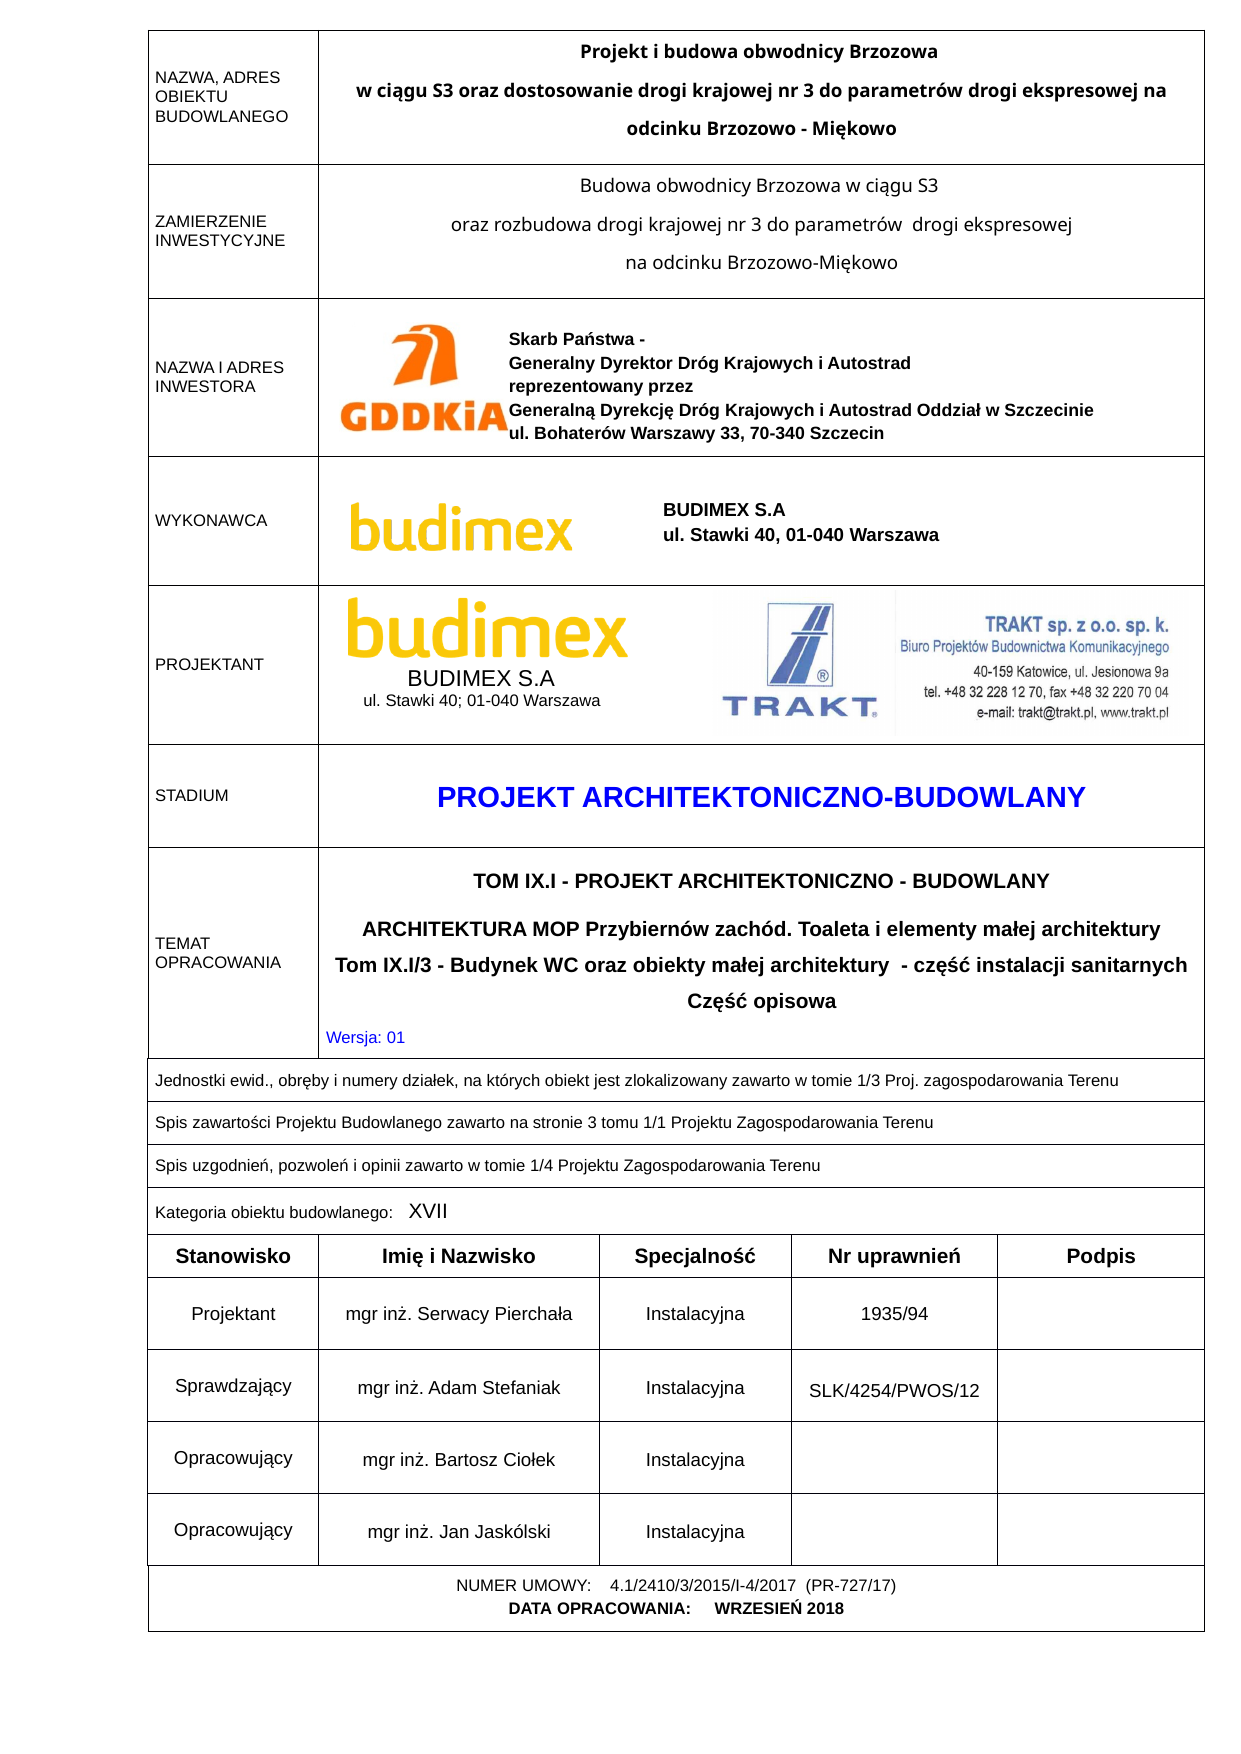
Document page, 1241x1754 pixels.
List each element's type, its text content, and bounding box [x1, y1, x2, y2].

table_cell Skarb Państwa - Generalny Dyrektor Dróg Krajowych i Autostrad reprezentowany przez Generalną Dyrekcję Dróg Krajowych i Autostrad Oddział w Szczecinie ul. Bohaterów Warszawy 33, 70-340 Szczecin [319, 299, 1204, 456]
table_cell Kategoria obiektu budowlanego: XVII [148, 1188, 1204, 1234]
picture [351, 502, 573, 551]
table_cell NAZWA I ADRES INWESTORA [149, 299, 318, 456]
table_cell NUMER UMOWY: 4.1/2410/3/2015/I-4/2017 (PR-727/17) DATA OPRACOWANIA: WRZESIEŃ 2018 [149, 1566, 1204, 1631]
table_header NAZWA, ADRES OBIEKTU BUDOWLANEGO [149, 31, 318, 164]
table_cell Budowa obwodnicy Brzozowa w ciągu S3 oraz rozbudowa drogi krajowej nr 3 do parametrów drogi ekspresowej na odcinku Brzozowo-Miękowo [319, 165, 1204, 298]
table_header Projekt i budowa obwodnicy Brzozowa w ciągu S3 oraz dostosowanie drogi krajowej nr 3 do parametrów drogi ekspresowej na odcinku Brzozowo - Miękowo [319, 31, 1204, 164]
table_cell 1935/94 [792, 1278, 997, 1349]
table_cell mgr inż. Jan Jaskólski [319, 1494, 599, 1565]
table_cell mgr inż. Bartosz Ciołek [319, 1422, 599, 1493]
table_cell WYKONAWCA [149, 457, 318, 585]
table_cell mgr inż. Adam Stefaniak [319, 1350, 599, 1421]
table_cell Instalacyjna [600, 1422, 791, 1493]
table_cell Opracowujący [148, 1422, 318, 1493]
picture [339, 322, 509, 434]
table_cell Specjalność [600, 1235, 791, 1277]
table_cell BUDIMEX S.A ul. Stawki 40; 01-040 Warszawa [319, 586, 1204, 744]
table_cell ZAMIERZENIE INWESTYCYJNE [149, 165, 318, 298]
table_cell BUDIMEX S.A ul. Stawki 40, 01-040 Warszawa [319, 457, 1204, 585]
table_cell Imię i Nazwisko [319, 1235, 599, 1277]
table_cell STADIUM [149, 745, 318, 847]
table_cell [998, 1494, 1204, 1565]
table_cell [792, 1494, 997, 1565]
table_cell Sprawdzający [148, 1350, 318, 1421]
table_cell [998, 1350, 1204, 1421]
table_cell Nr uprawnień [792, 1235, 997, 1277]
table_cell PROJEKT ARCHITEKTONICZNO-BUDOWLANY [319, 745, 1204, 847]
picture [346, 593, 634, 665]
table_cell Podpis [998, 1235, 1204, 1277]
table_cell [998, 1422, 1204, 1493]
table_cell Projektant [148, 1278, 318, 1349]
table_cell SLK/4254/PWOS/12 [792, 1350, 997, 1421]
table_cell PROJEKTANT [149, 586, 318, 744]
table_cell Spis zawartości Projektu Budowlanego zawarto na stronie 3 tomu 1/1 Projektu Zagospodarowania Terenu [148, 1102, 1204, 1144]
picture [712, 590, 1189, 736]
table_cell mgr inż. Serwacy Pierchała [319, 1278, 599, 1349]
table_cell TOM IX.I - PROJEKT ARCHITEKTONICZNO - BUDOWLANY ARCHITEKTURA MOP Przybiernów zachód. Toaleta i elementy małej architektury Tom IX.I/3 - Budynek WC oraz obiekty małej architektury - część instalacji sanitarnych Część opisowa Wersja: 01 [319, 848, 1204, 1058]
table_cell Instalacyjna [600, 1494, 791, 1565]
table_cell Jednostki ewid., obręby i numery działek, na których obiekt jest zlokalizowany zawarto w tomie 1/3 Proj. zagospodarowania Terenu [148, 1059, 1204, 1101]
table_cell [792, 1422, 997, 1493]
table_cell [998, 1278, 1204, 1349]
table_cell Opracowujący [148, 1494, 318, 1565]
table_cell Stanowisko [148, 1235, 318, 1277]
table_cell Spis uzgodnień, pozwoleń i opinii zawarto w tomie 1/4 Projektu Zagospodarowania Terenu [148, 1145, 1204, 1187]
table_cell Instalacyjna [600, 1350, 791, 1421]
table_cell TEMAT OPRACOWANIA [149, 848, 318, 1058]
table_cell Instalacyjna [600, 1278, 791, 1349]
